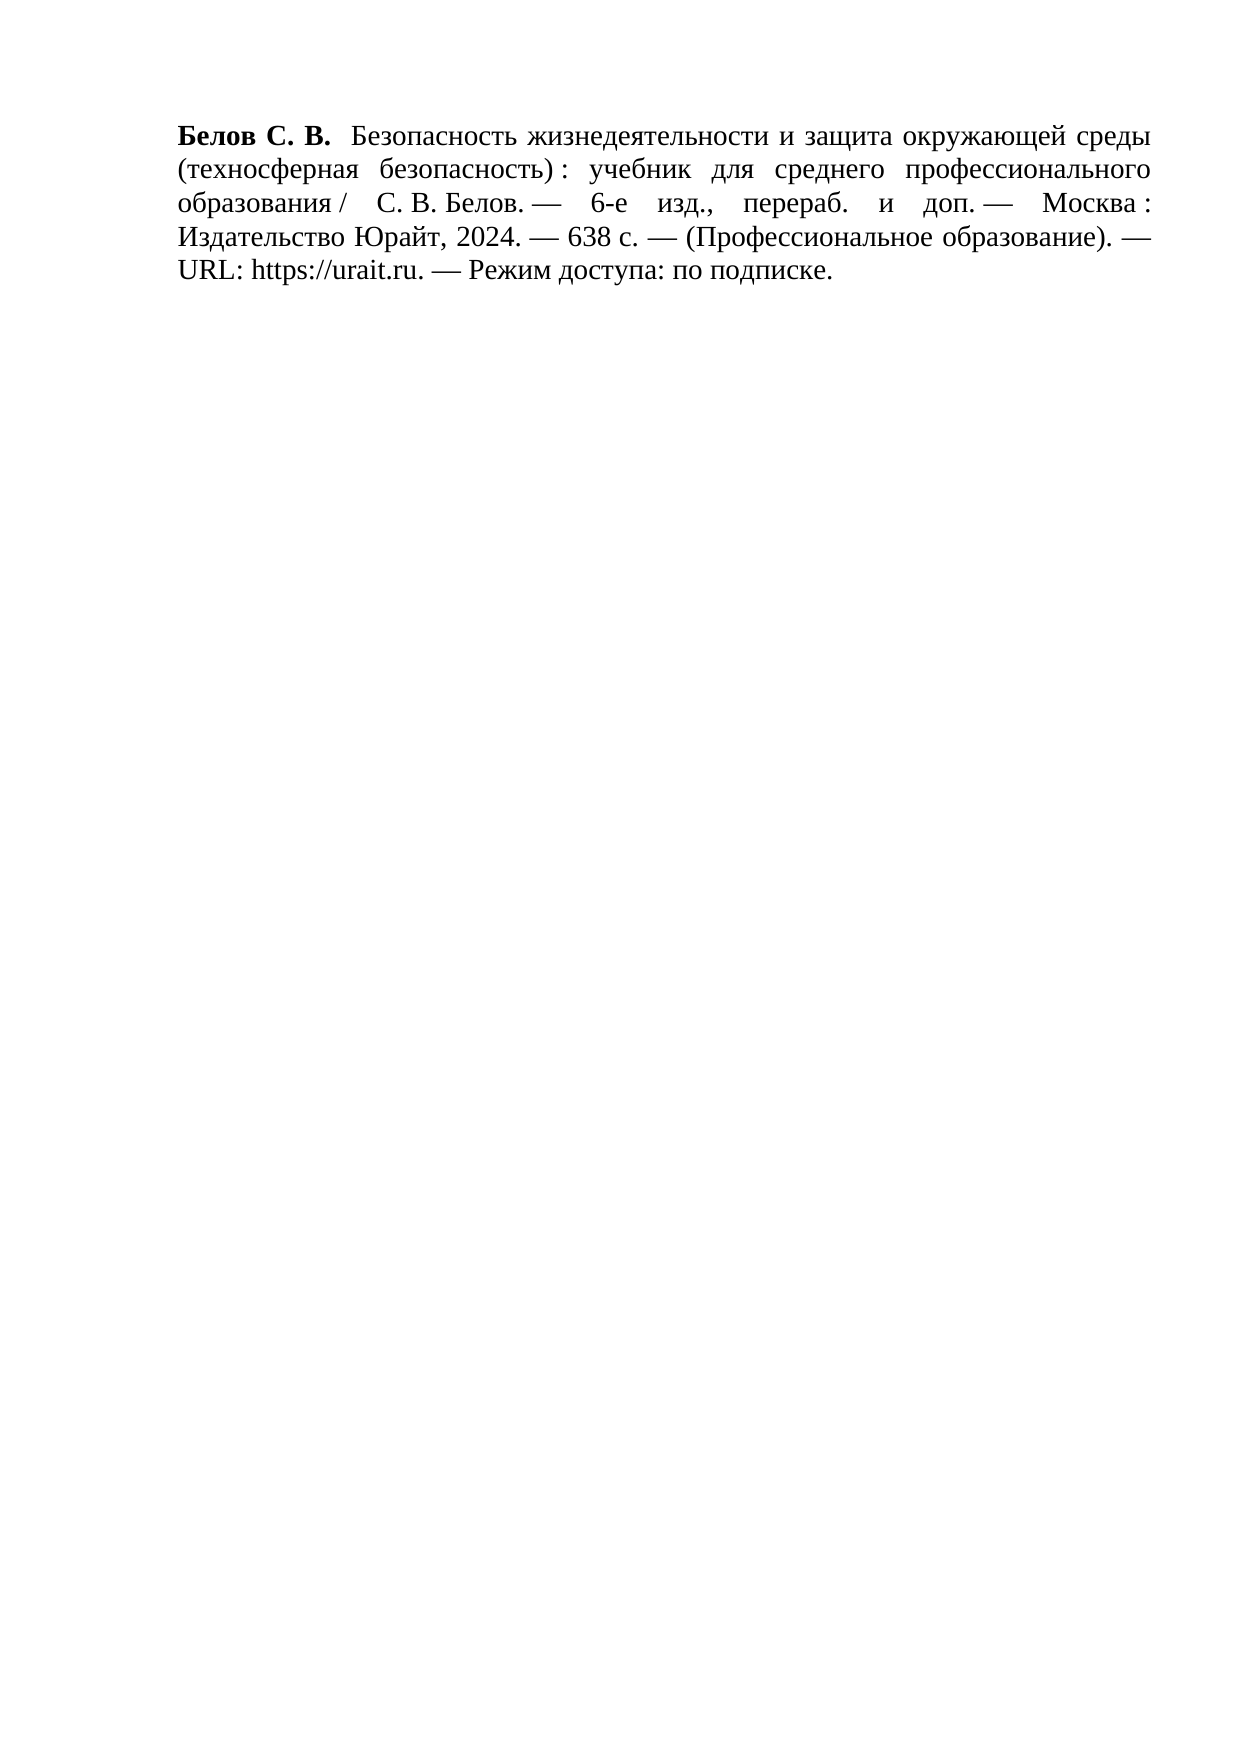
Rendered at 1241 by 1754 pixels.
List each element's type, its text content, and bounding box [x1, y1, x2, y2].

text Белов С. В. Безопасность жизнедеятельности и защита окружающей среды (техносферная безопасность) : учебник для среднего профессионального образования / С. В. Белов. — 6-е изд., перераб. и доп. — Москва : Издательство Юрайт, 2024. — 638 с. — (Профессиональное образование). — URL: https://urait.ru. — Режим доступа: по подписке. [177, 118, 1152, 286]
